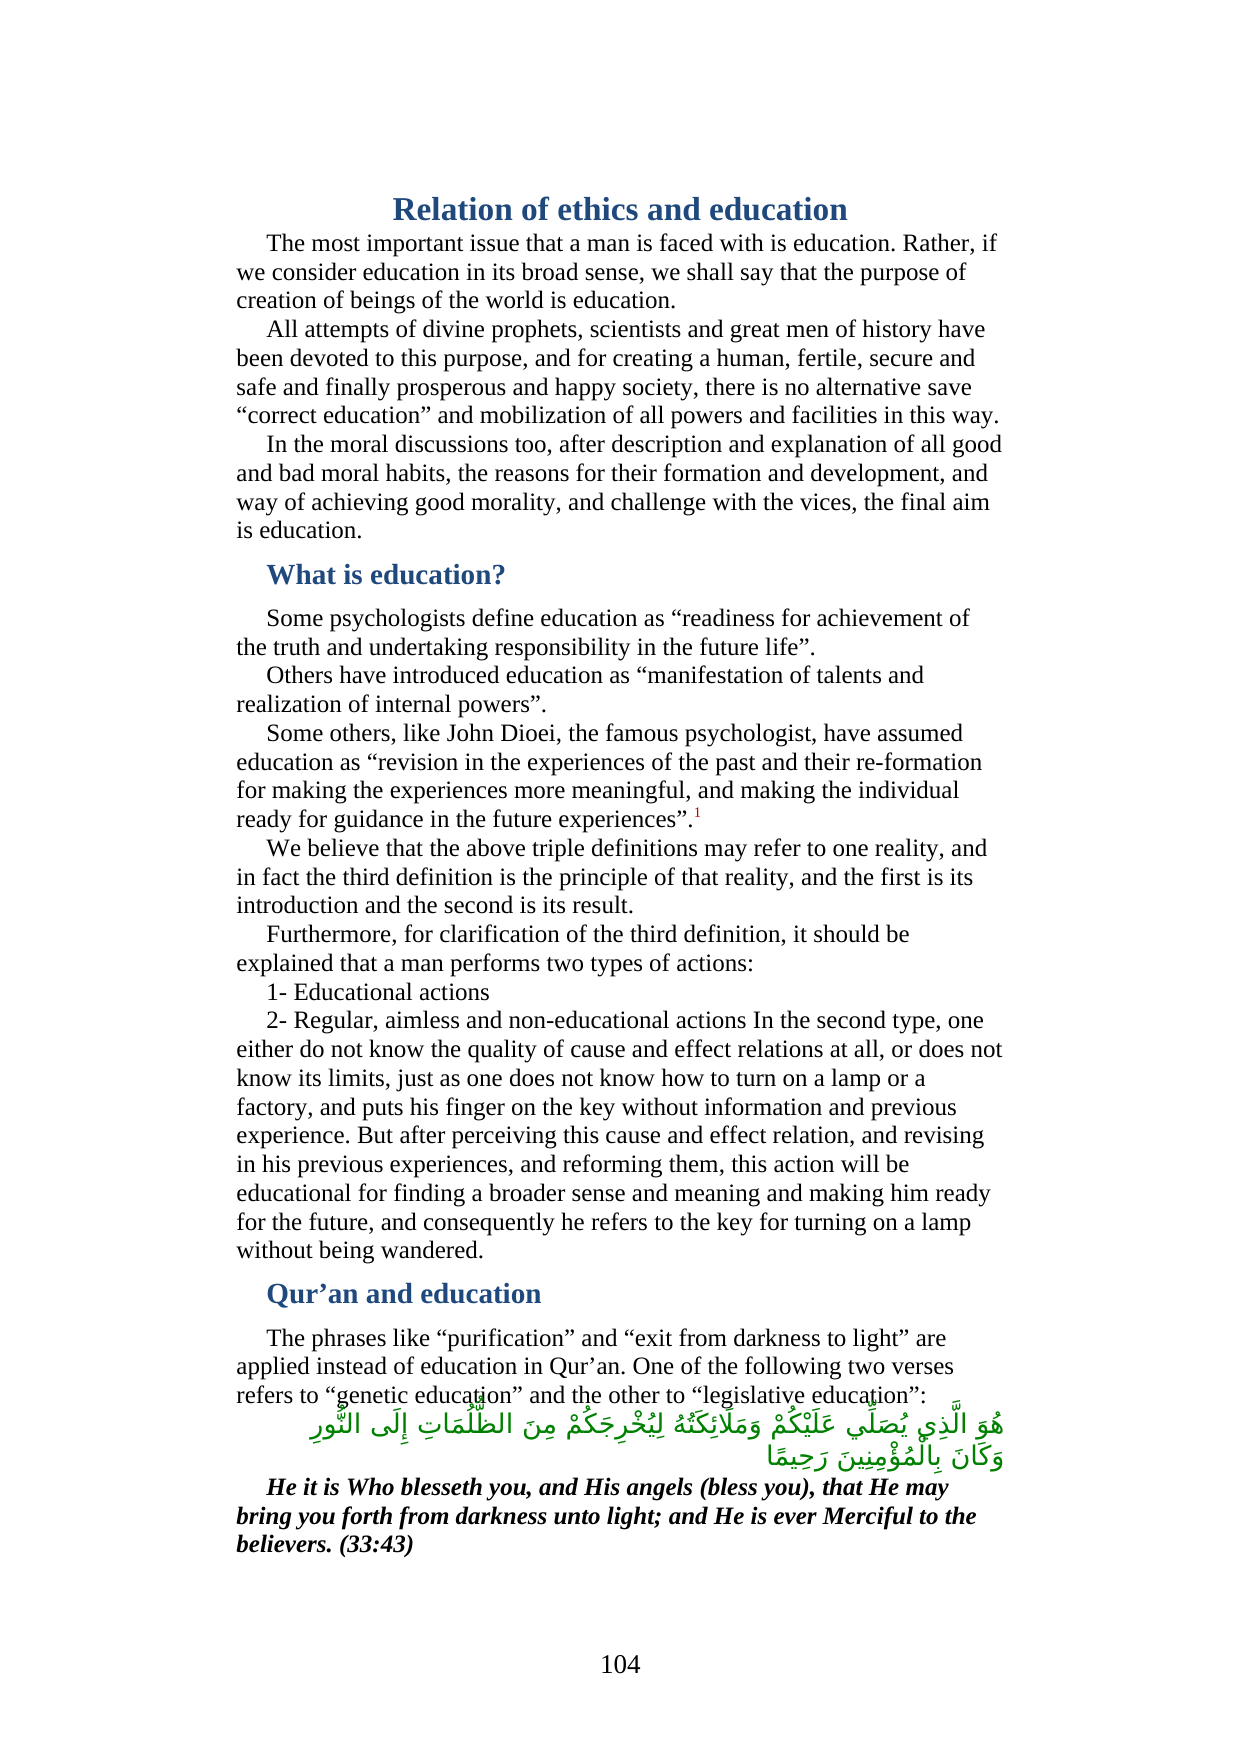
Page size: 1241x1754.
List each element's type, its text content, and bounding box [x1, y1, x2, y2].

text Furthermore, for clarification of the third definition, it should be explained that a man performs two types of actions: [236, 919, 1004, 977]
text هُوَ الَّذِي يُصَلِّي عَلَيْكُمْ وَمَلَائِكَتُهُ لِيُخْرِجَكُمْ مِنَ الظُّلُمَاتِ إِلَى النُّورِ وَكَانَ بِالْمُؤْمِنِينَ رَحِيمًا [236, 1409, 1004, 1472]
text The most important issue that a man is faced with is education. Rather, if we consider education in its broad sense, we shall say that the purpose of creation of beings of the world is education. [236, 228, 1004, 314]
text He it is Who blesseth you, and His angels (bless you), that He may bring you forth from darkness unto light; and He is ever Merciful to the believers. (33:43) [236, 1472, 1004, 1558]
text We believe that the above triple definitions may refer to one reality, and in fact the third definition is the principle of that reality, and the first is its introduction and the second is its result. [236, 833, 1004, 919]
text Others have introduced education as “manifestation of talents and realization of internal powers”. [236, 660, 1004, 718]
subtitle What is education? [236, 557, 1004, 590]
text Some psychologists define education as “readiness for achievement of the truth and undertaking responsibility in the future life”. [236, 603, 1004, 660]
text 2- Regular, aimless and non-educational actions In the second type, one either do not know the quality of cause and effect relations at all, or does not know its limits, just as one does not know how to turn on a lamp or a factory, and puts his finger on the key without information and previous experience. But after perceiving this cause and effect relation, and revising in his previous experiences, and reforming them, this action will be educational for finding a broader sense and meaning and making him ready for the future, and consequently he refers to the key for turning on a lamp without being wandered. [236, 1005, 1004, 1264]
text In the moral discussions too, after description and explanation of all good and bad moral habits, the reasons for their formation and development, and way of achieving good morality, and challenge with the vices, the final aim is education. [236, 429, 1004, 544]
subtitle Relation of ethics and education [236, 190, 1004, 228]
text 1- Educational actions [236, 977, 1004, 1005]
subtitle Qur’an and education [236, 1277, 1004, 1310]
text All attempts of divine prophets, scientists and great men of history have been devoted to this purpose, and for creating a human, fertile, secure and safe and finally prosperous and happy society, there is no alternative save “correct education” and mobilization of all powers and facilities in this way. [236, 314, 1004, 429]
text Some others, like John Dioei, the famous psychologist, have assumed education as “revision in the experiences of the past and their re-formation for making the experiences more meaningful, and making the individual ready for guidance in the future experiences”.1 [236, 718, 1004, 833]
text The phrases like “purification” and “exit from darkness to light” are applied instead of education in Qur’an. One of the following two verses refers to “genetic education” and the other to “legislative education”: [236, 1323, 1004, 1409]
